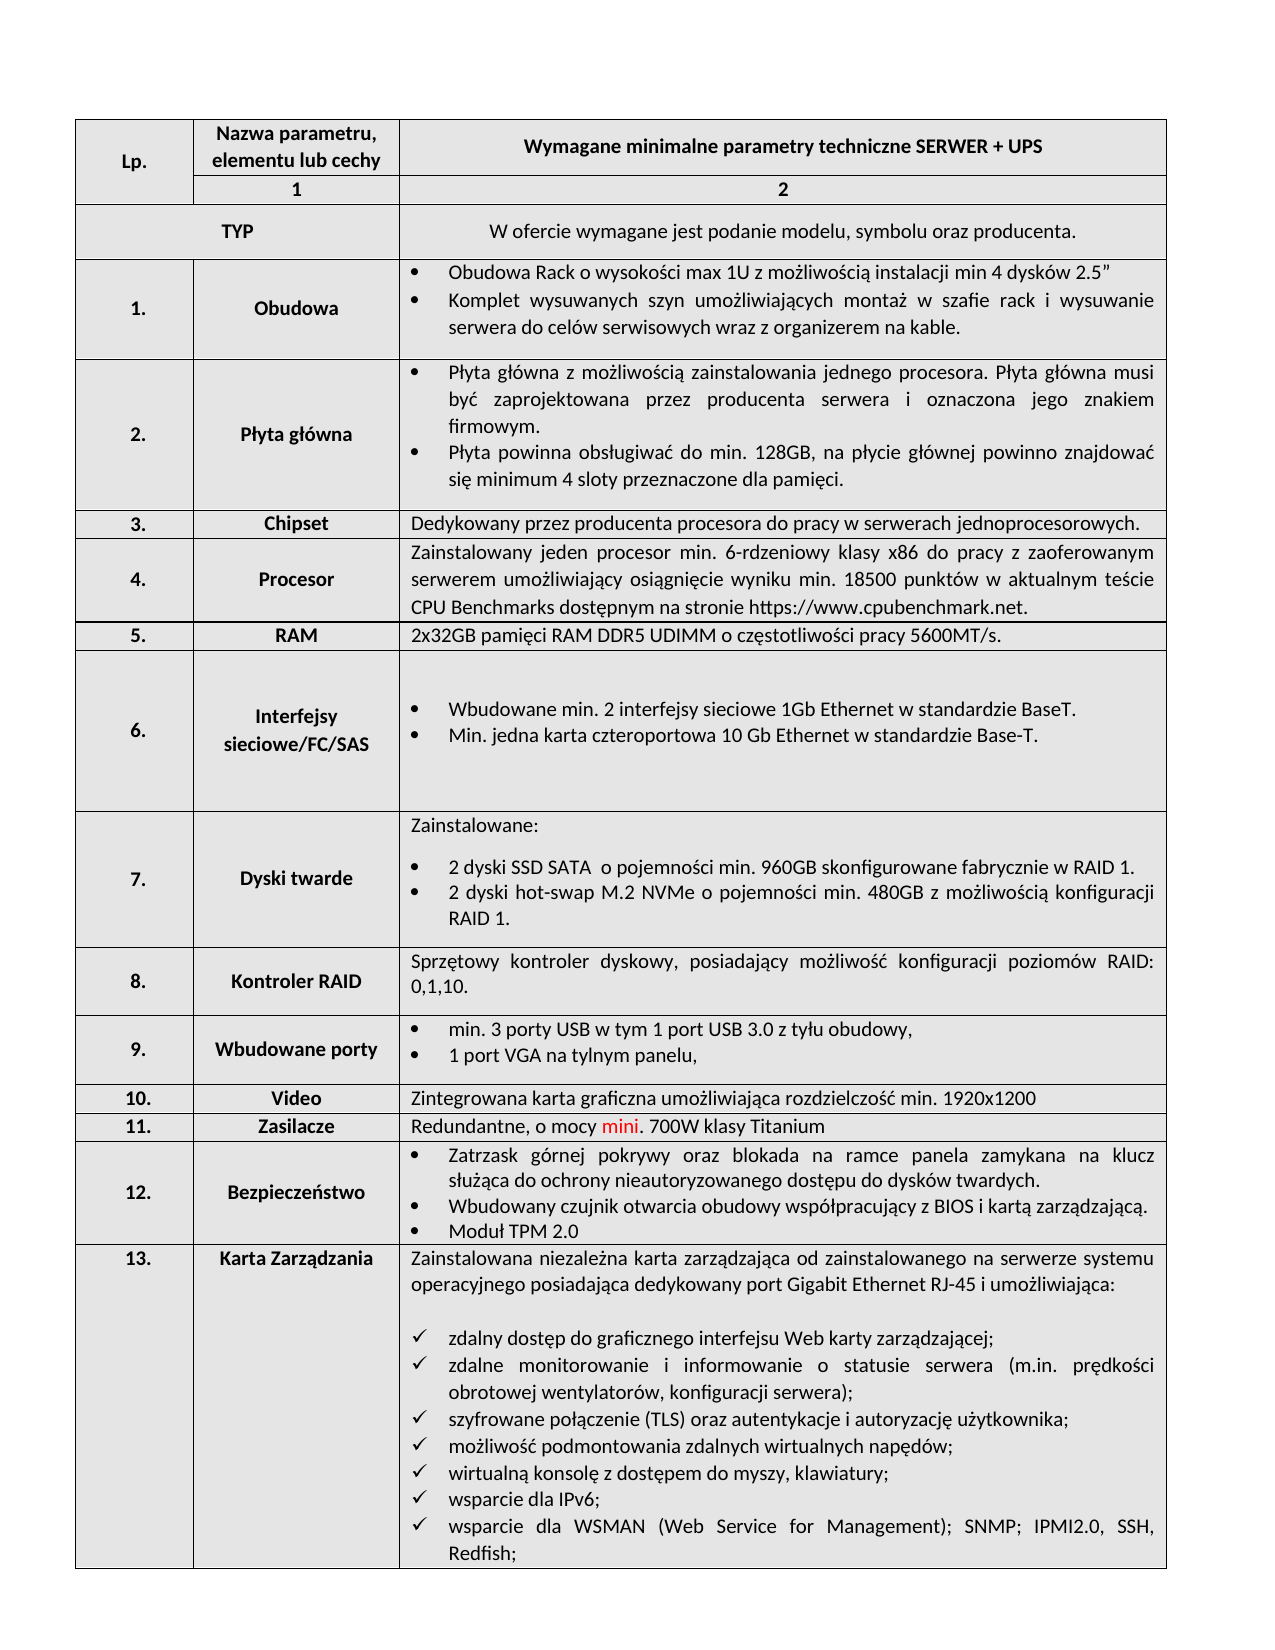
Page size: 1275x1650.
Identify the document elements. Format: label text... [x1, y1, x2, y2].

table_cell Sprzętowy kontroler dyskowy, posiadający możliwość konfiguracji poziomów RAID: 0,1,10. [400, 948, 1166, 1015]
table_header Nazwa parametru, elementu lub cechy [194, 120, 399, 175]
table_cell Płyta główna z możliwością zainstalowania jednego procesora. Płyta główna musi być zaprojektowana przez producenta serwera i oznaczona jego znakiem firmowym. Płyta powinna obsługiwać do min. 128GB, na płycie głównej powinno znajdować się minimum 4 sloty przeznaczone dla pamięci. [400, 360, 1166, 509]
table_cell [76, 539, 193, 621]
table_cell [76, 623, 193, 650]
table_cell Zainstalowane: 2 dyski SSD SATA o pojemności min. 960GB skonfigurowane fabrycznie w RAID 1. 2 dyski hot-swap M.2 NVMe o pojemności min. 480GB z możliwością konfiguracji RAID 1. [400, 812, 1166, 947]
table_cell Wbudowane min. 2 interfejsy sieciowe 1Gb Ethernet w standardzie BaseT. Min. jedna karta czteroportowa 10 Gb Ethernet w standardzie Base-T. [400, 651, 1166, 811]
table_cell [76, 260, 193, 358]
table_cell Zatrzask górnej pokrywy oraz blokada na ramce panela zamykana na klucz służąca do ochrony nieautoryzowanego dostępu do dysków twardych. Wbudowany czujnik otwarcia obudowy współpracujący z BIOS i kartą zarządzającą. Moduł TPM 2.0 [400, 1142, 1166, 1244]
table_cell W ofercie wymagane jest podanie modelu, symbolu oraz producenta. [400, 205, 1166, 258]
table_cell Obudowa [194, 260, 399, 358]
table_cell min. 3 porty USB w tym 1 port USB 3.0 z tyłu obudowy, 1 port VGA na tylnym panelu, [400, 1016, 1166, 1084]
table_cell [76, 1016, 193, 1084]
table_cell Płyta główna [194, 360, 399, 509]
table_cell [76, 360, 193, 509]
table_cell Redundantne, o mocy mini. 700W klasy Titanium [400, 1114, 1166, 1141]
table_cell Dedykowany przez producenta procesora do pracy w serwerach jednoprocesorowych. [400, 511, 1166, 538]
table_cell Zasilacze [194, 1114, 399, 1141]
table_cell 2 [400, 176, 1166, 203]
table_cell [76, 1142, 193, 1244]
table_cell Zainstalowany jeden procesor min. 6-rdzeniowy klasy x86 do pracy z zaoferowanym serwerem umożliwiający osiągnięcie wyniku min. 18500 punktów w aktualnym teście CPU Benchmarks dostępnym na stronie https://www.cpubenchmark.net. [400, 539, 1166, 621]
table_cell Karta Zarządzania [194, 1245, 399, 1567]
table_cell [76, 651, 193, 811]
table_cell Chipset [194, 511, 399, 538]
table_cell Wbudowane porty [194, 1016, 399, 1084]
table_cell 1 [194, 176, 399, 203]
table_cell [76, 1085, 193, 1112]
table_cell Bezpieczeństwo [194, 1142, 399, 1244]
table_cell Procesor [194, 539, 399, 621]
table_cell 2x32GB pamięci RAM DDR5 UDIMM o częstotliwości pracy 5600MT/s. [400, 623, 1166, 650]
table_cell Interfejsy sieciowe/FC/SAS [194, 651, 399, 811]
table_cell Video [194, 1085, 399, 1112]
table_cell Obudowa Rack o wysokości max 1U z możliwością instalacji min 4 dysków 2.5” Komplet wysuwanych szyn umożliwiających montaż w szafie rack i wysuwanie serwera do celów serwisowych wraz z organizerem na kable. [400, 260, 1166, 358]
table_cell Dyski twarde [194, 812, 399, 947]
table_cell [76, 948, 193, 1015]
table_cell TYP [76, 205, 399, 258]
table_cell Zintegrowana karta graficzna umożliwiająca rozdzielczość min. 1920x1200 [400, 1085, 1166, 1112]
table_cell [76, 1114, 193, 1141]
table_cell Kontroler RAID [194, 948, 399, 1015]
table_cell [400, 1245, 1166, 1567]
table_cell [76, 1245, 193, 1567]
table_cell [76, 511, 193, 538]
table_cell RAM [194, 623, 399, 650]
table_header Wymagane minimalne parametry techniczne SERWER + UPS [400, 120, 1166, 175]
table_cell [76, 812, 193, 947]
table_header Lp. [76, 120, 193, 203]
